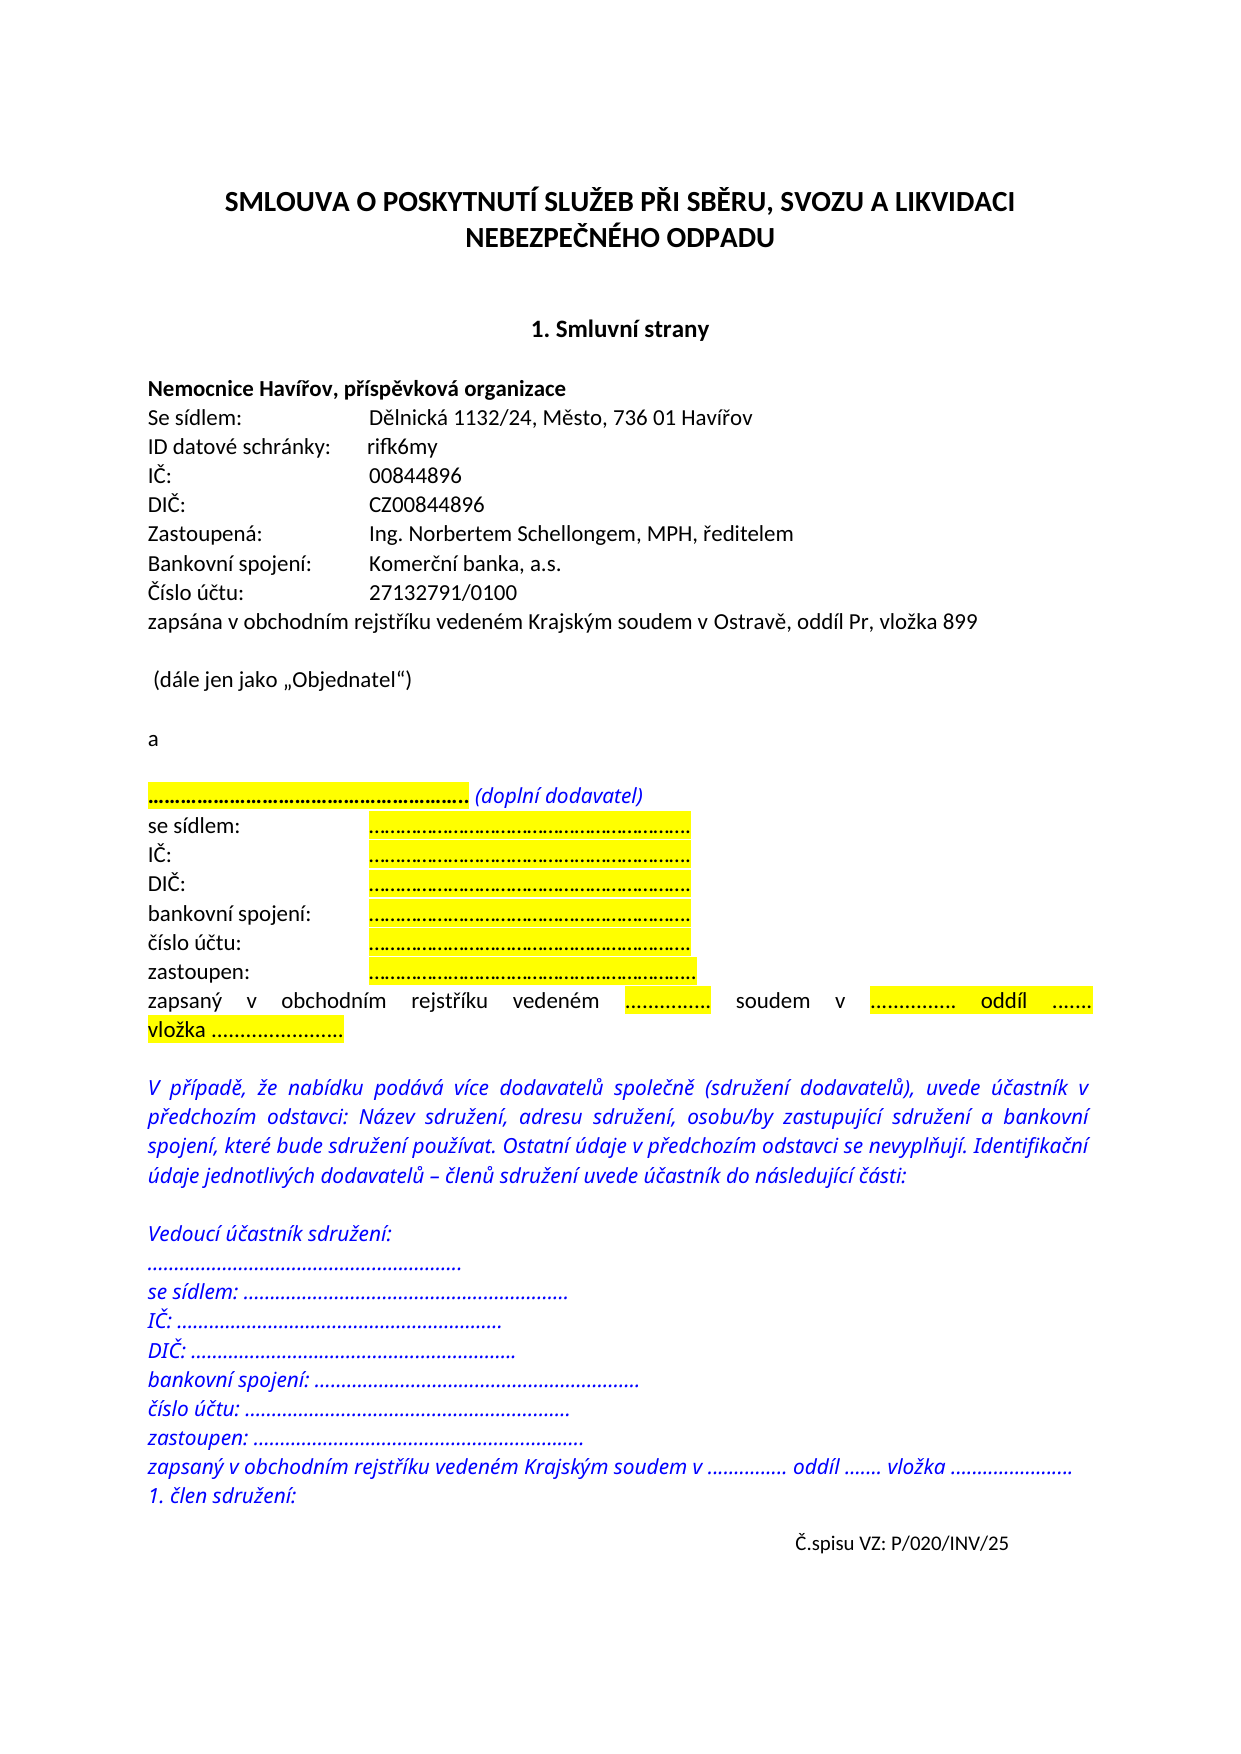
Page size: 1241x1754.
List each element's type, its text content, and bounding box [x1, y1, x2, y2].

text zastoupen: …………………………………………………….. [148, 1422, 1093, 1452]
text (dále jen jako „Objednatel“) [148, 664, 1093, 693]
text se sídlem: ……………………………………………………. [148, 810, 1093, 839]
text IČ: 00844896 [148, 460, 1093, 489]
text číslo účtu: ……………………………………………………. [148, 927, 1093, 956]
text zapsaný v obchodním rejstříku vedeném ............... soudem v ............... oddíl ....... vložka ....................... [148, 985, 1093, 1043]
text bankovní spojení: ……………………………………………………. [148, 897, 1093, 927]
text zastoupen: …………………………………………………….. [148, 956, 1093, 985]
text zapsaný v obchodním rejstříku vedeném Krajským soudem v ............... oddíl ....... vložka ....................... [148, 1452, 1093, 1481]
text Zastoupená: Ing. Norbertem Schellongem, MPH, ředitelem [148, 518, 1093, 547]
text V případě, že nabídku podává více dodavatelů společně (sdružení dodavatelů), uvede účastník v předchozím odstavci: Název sdružení, adresu sdružení, osobu/by zastupující sdružení a bankovní spojení, které bude sdružení používat. Ostatní údaje v předchozím odstavci se nevyplňují. Identifikační údaje jednotlivých dodavatelů – členů sdružení uvede účastník do následující části: [148, 1072, 1093, 1189]
text IČ: ……………………………………………………. [148, 839, 1093, 868]
text ID datové schránky: rifk6my [148, 431, 1093, 460]
text SMLOUVA O POSKYTNUTÍ SLUŽEB PŘI SBĚRU, SVOZU A LIKVIDACI NEBEZPEČNÉHO ODPADU [148, 183, 1093, 254]
text ………………………………………………….. (doplní dodavatel) [148, 781, 1093, 810]
text číslo účtu: ……………………………………………………. [148, 1393, 1093, 1422]
text DIČ: ……………………………………………………. [148, 1335, 1093, 1364]
text se sídlem: ……………………………………………………. [148, 1277, 1093, 1306]
text ………………………………………………….. [148, 1247, 1093, 1277]
text Nemocnice Havířov, příspěvková organizace [148, 372, 1093, 402]
text DIČ: ……………………………………………………. [148, 868, 1093, 897]
text DIČ: CZ00844896 [148, 489, 1093, 518]
text Číslo účtu: 27132791/0100 [148, 577, 1093, 606]
text a [148, 722, 1093, 752]
text Vedoucí účastník sdružení: [148, 1218, 1093, 1247]
text 1. člen sdružení: [148, 1481, 1093, 1510]
text 1. Smluvní strany [148, 313, 1093, 343]
text Bankovní spojení: Komerční banka, a.s. [148, 547, 1093, 577]
text Se sídlem: Dělnická 1132/24, Město, 736 01 Havířov [148, 402, 1093, 431]
text zapsána v obchodním rejstříku vedeném Krajským soudem v Ostravě, oddíl Pr, vložka 899 [148, 606, 1093, 635]
text bankovní spojení: ……………………………………………………. [148, 1364, 1093, 1393]
text IČ: ……………………………………………………. [148, 1306, 1093, 1335]
